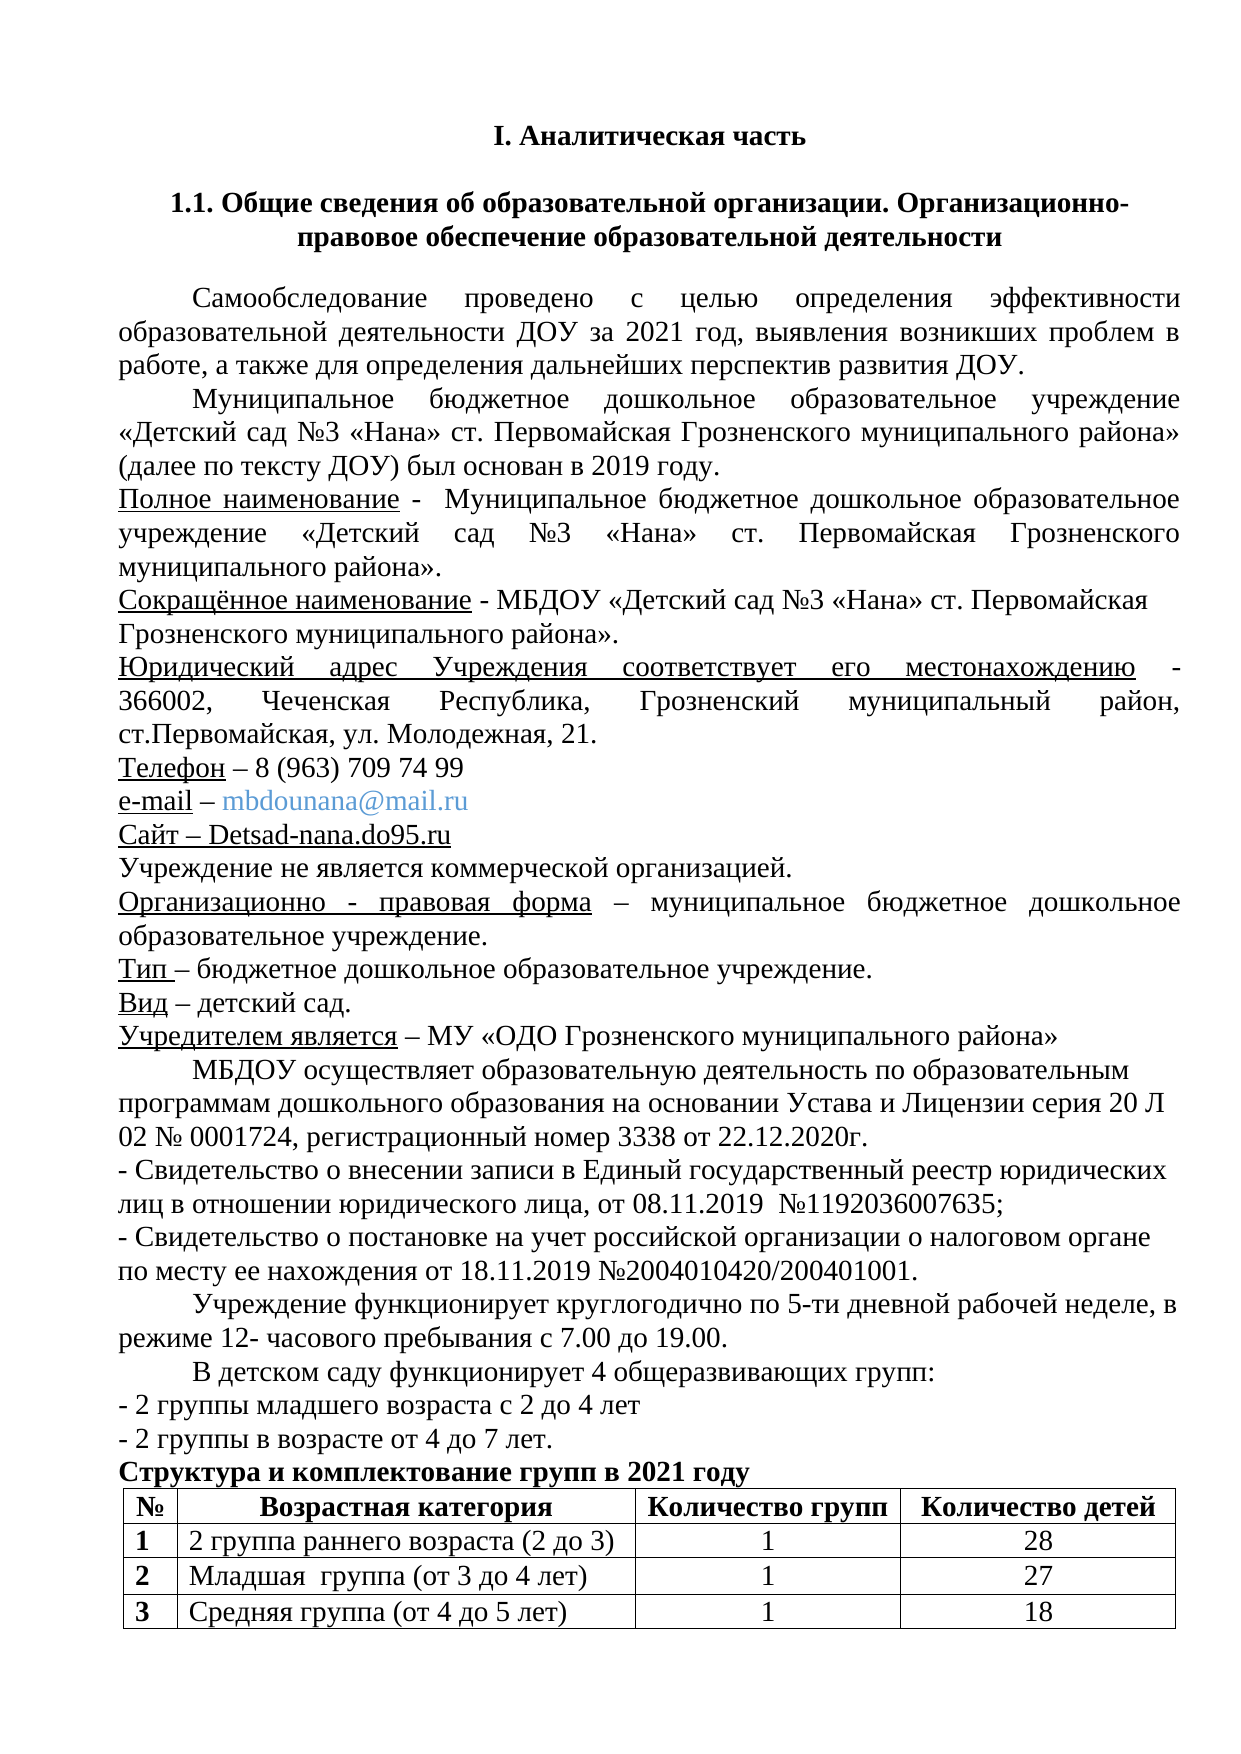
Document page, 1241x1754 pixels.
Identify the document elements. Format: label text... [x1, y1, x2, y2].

text e-mail – mbdounana@mail.ru [118, 783, 1181, 817]
text Сайт – Detsad-nana.do95.ru [118, 817, 1181, 851]
text I. Аналитическая часть [118, 118, 1181, 152]
text - Свидетельство о постановке на учет российской организации о налоговом органе по месту ее нахождения от 18.11.2019 №2004010420/200401001. [118, 1219, 1181, 1287]
text В детском саду функционирует 4 общеразвивающих групп: [118, 1354, 1181, 1387]
text Телефон – 8 (963) 709 74 99 [118, 750, 1181, 783]
table_header № [124, 1489, 177, 1522]
table_cell Средняя группа (от 4 до 5 лет) [178, 1595, 635, 1628]
text Тип – бюджетное дошкольное образовательное учреждение. [118, 951, 1181, 985]
table_header Количество групп [636, 1489, 900, 1522]
table_cell 2 [124, 1558, 177, 1593]
text Организационно - правовая форма – муниципальное бюджетное дошкольное образовательное учреждение. [118, 884, 1181, 951]
text Учреждение функционирует круглогодично по 5-ти дневной рабочей неделе, в режиме 12- часового пребывания с 7.00 до 19.00. [118, 1287, 1181, 1354]
table_header Количество детей [901, 1489, 1175, 1522]
text - 2 группы в возрасте от 4 до 7 лет. [118, 1421, 1181, 1454]
text Юридический адрес Учреждения соответствует его местонахождению - 366002, Чеченская Республика, Грозненский муниципальный район, ст.Первомайская, ул. Молодежная, 21. [118, 649, 1181, 750]
text МБДОУ осуществляет образовательную деятельность по образовательным программам дошкольного образования на основании Устава и Лицензии серия 20 Л 02 № 0001724, регистрационный номер 3338 от 22.12.2020г. [118, 1052, 1181, 1152]
text Учредителем является – МУ «ОДО Грозненского муниципального района» [118, 1018, 1181, 1052]
table_cell 1 [124, 1524, 177, 1557]
table_header Возрастная категория [178, 1489, 635, 1522]
table_cell 27 [901, 1558, 1175, 1593]
table_cell Младшая группа (от 3 до 4 лет) [178, 1558, 635, 1593]
text 1.1. Общие сведения об образовательной организации. Организационно-правовое обеспечение образовательной деятельности [118, 185, 1181, 252]
table_cell 28 [901, 1524, 1175, 1557]
table_cell 18 [901, 1595, 1175, 1628]
text - 2 группы младшего возраста с 2 до 4 лет [118, 1387, 1181, 1421]
text Учреждение не является коммерческой организацией. [118, 851, 1181, 884]
table_cell 1 [636, 1524, 900, 1557]
table_cell 2 группа раннего возраста (2 до 3) [178, 1524, 635, 1557]
table_cell 3 [124, 1595, 177, 1628]
table_cell 1 [636, 1595, 900, 1628]
text - Свидетельство о внесении записи в Единый государственный реестр юридических лиц в отношении юридического лица, от 08.11.2019 №1192036007635; [118, 1152, 1181, 1219]
text Самообследование проведено с целью определения эффективности образовательной деятельности ДОУ за 2021 год, выявления возникших проблем в работе, а также для определения дальнейших перспектив развития ДОУ. [118, 280, 1181, 381]
text Вид – детский сад. [118, 985, 1181, 1018]
text Полное наименование - Муниципальное бюджетное дошкольное образовательное учреждение «Детский сад №3 «Нана» ст. Первомайская Грозненского муниципального района». [118, 482, 1181, 582]
text Муниципальное бюджетное дошкольное образовательное учреждение «Детский сад №3 «Нана» ст. Первомайская Грозненского муниципального района» (далее по тексту ДОУ) был основан в 2019 году. [118, 381, 1181, 482]
table_cell 1 [636, 1558, 900, 1593]
text Сокращённое наименование - МБДОУ «Детский сад №3 «Нана» ст. Первомайская Грозненского муниципального района». [118, 582, 1181, 649]
text Структура и комплектование групп в 2021 году [118, 1454, 1181, 1488]
